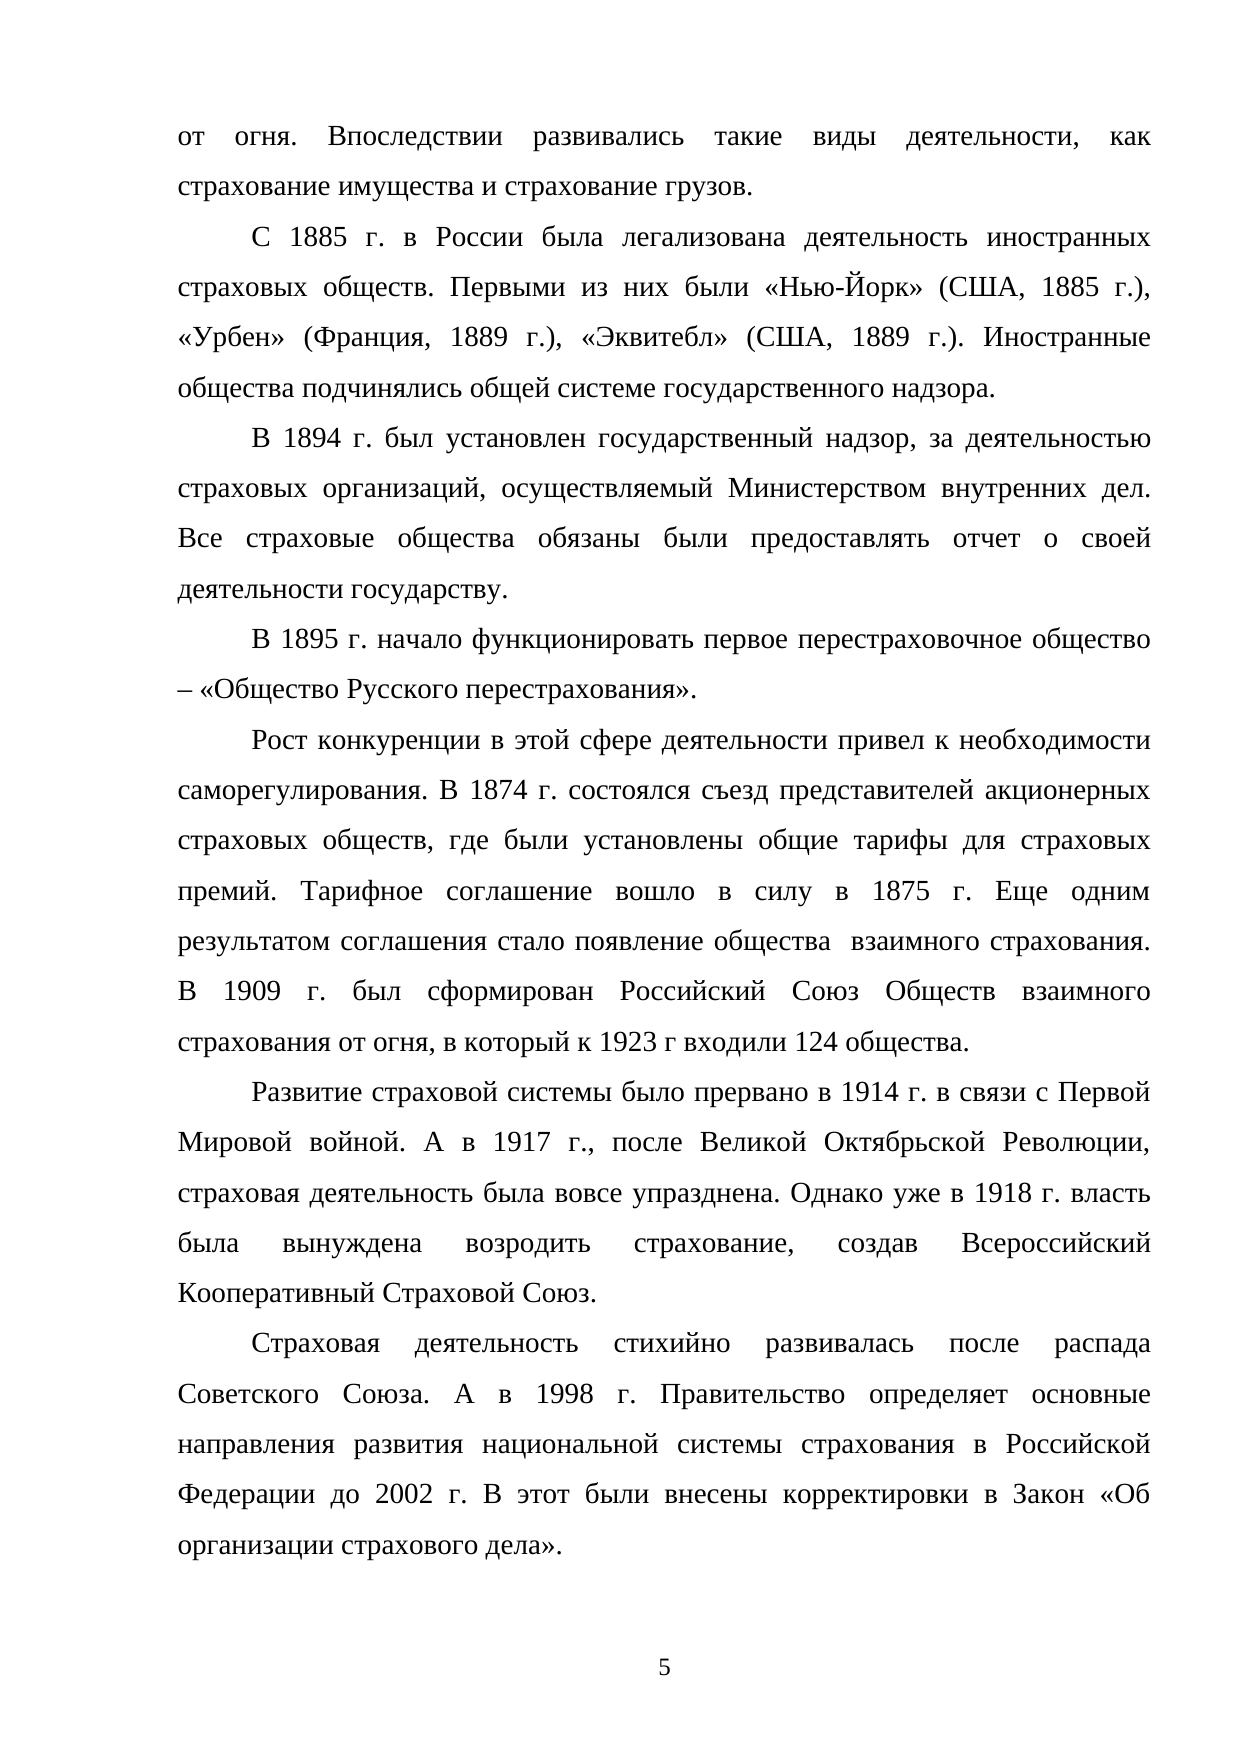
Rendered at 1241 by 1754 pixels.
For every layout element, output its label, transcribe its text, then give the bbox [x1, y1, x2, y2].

text Страховая деятельность стихийно развивалась после распада Советского Союза. А в 1998 г. Правительство определяет основные направления развития национальной системы страхования в Российской Федерации до 2002 г. В этот были внесены корректировки в Закон «Об организации страхового дела». [177, 1326, 1152, 1560]
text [177, 118, 1152, 202]
text В 1895 г. начало функционировать первое перестраховочное общество – «Общество Русского перестрахования». [177, 621, 1152, 705]
text Рост конкуренции в этой сфере деятельности привел к необходимости саморегулирования. В 1874 г. состоялся съезд представителей акционерных страховых обществ, где были установлены общие тарифы для страховых премий. Тарифное соглашение вошло в силу в 1875 г. Еще одним результатом соглашения стало появление общества взаимного страхования. В 1909 г. был сформирован Российский Союз Обществ взаимного страхования от огня, в который к 1923 г входили 124 общества. [177, 722, 1152, 1057]
text С 1885 г. в России была легализована деятельность иностранных страховых обществ. Первыми из них были «Нью-Йорк» (США, 1885 г.), «Урбен» (Франция, 1889 г.), «Эквитебл» (США, 1889 г.). Иностранные общества подчинялись общей системе государственного надзора. [177, 219, 1152, 403]
text В 1894 г. был установлен государственный надзор, за деятельностью страховых организаций, осуществляемый Министерством внутренних дел. Все страховые общества обязаны были предоставлять отчет о своей деятельности государству. [177, 420, 1152, 604]
text Развитие страховой системы было прервано в 1914 г. в связи с Первой Мировой войной. А в 1917 г., после Великой Октябрьской Революции, страховая деятельность была вовсе упразднена. Однако уже в 1918 г. власть была вынуждена возродить страхование, создав Всероссийский Кооперативный Страховой Союз. [177, 1074, 1152, 1309]
